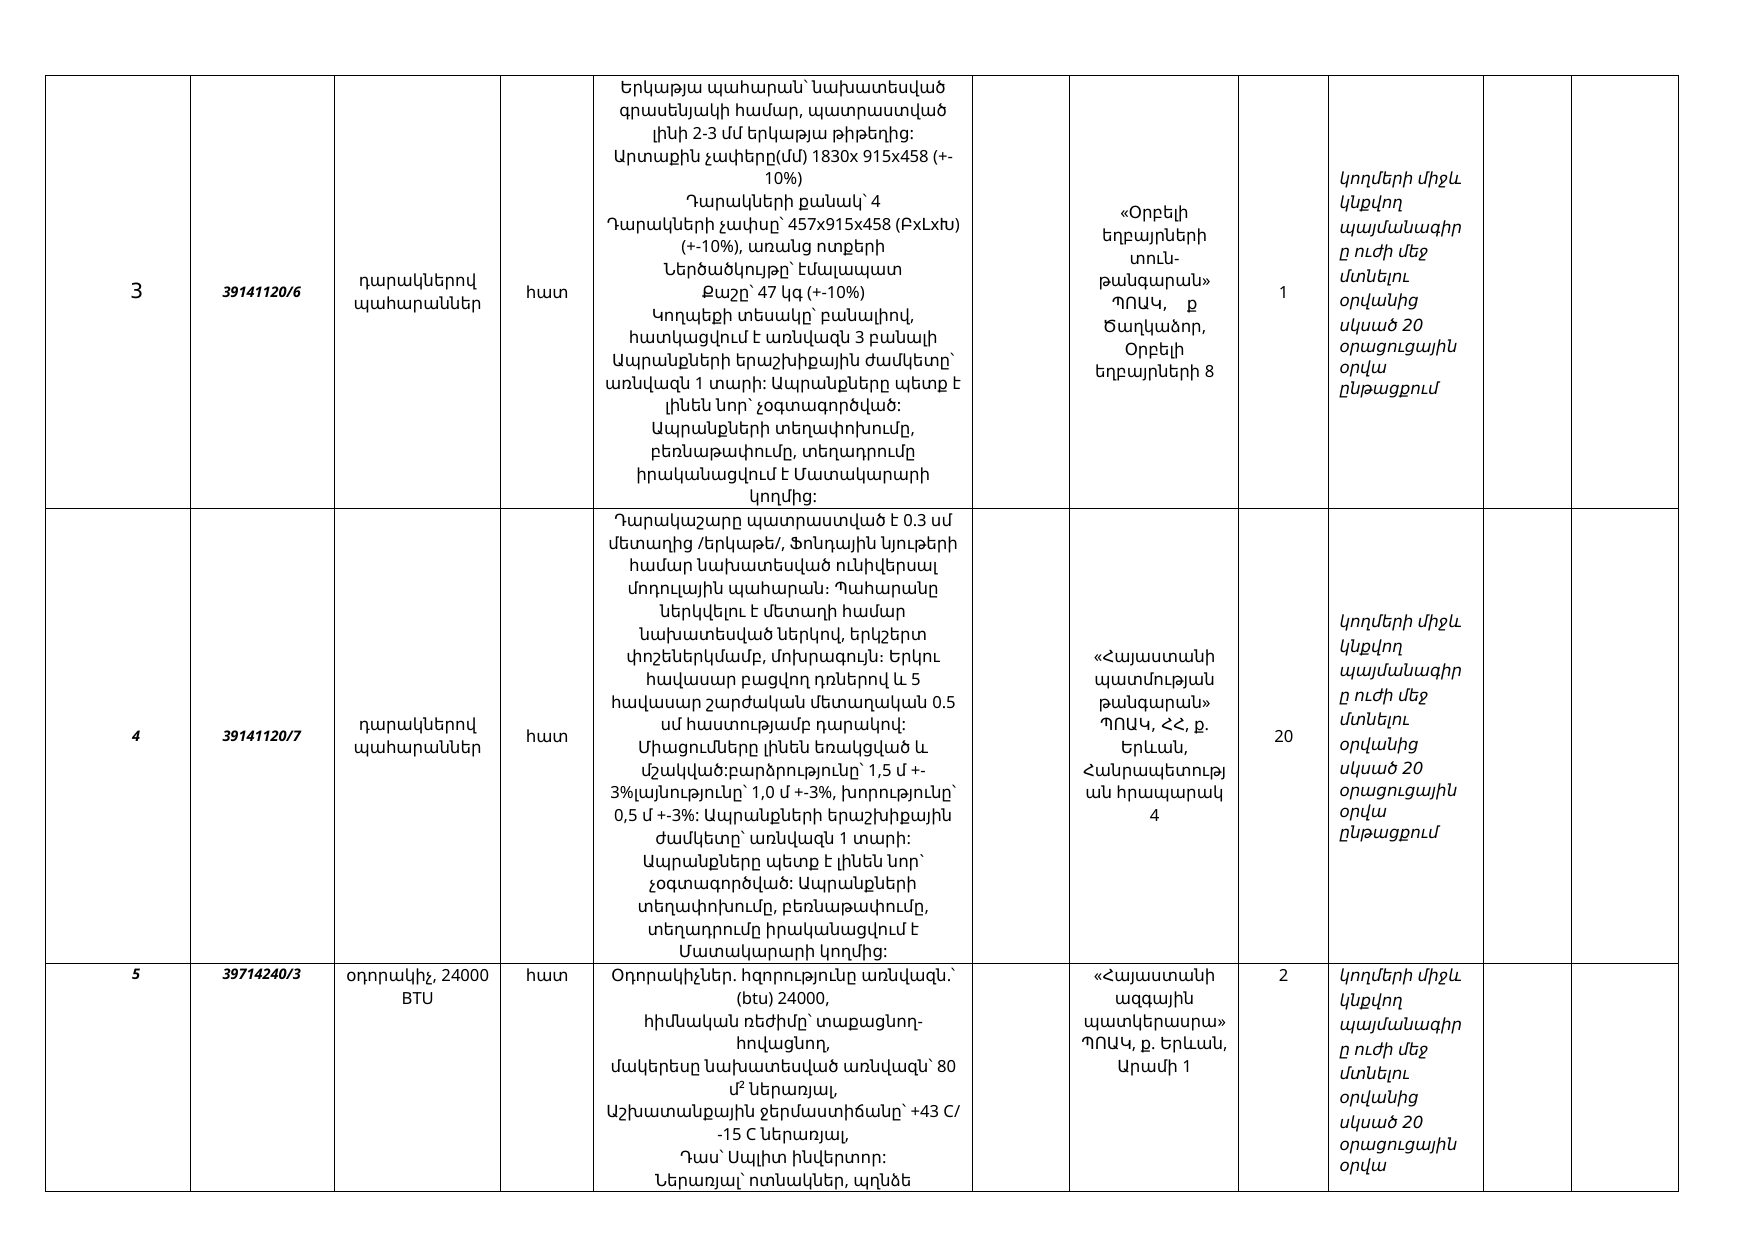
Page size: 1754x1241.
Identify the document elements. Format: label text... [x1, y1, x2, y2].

table_cell Դարակաշարը պատրաստված է 0.3 սմ մետաղից /երկաթե/, Ֆոնդային նյութերի համար նախատեսված ունիվերսալ մոդուլային պահարան։ Պահարանը ներկվելու է մետաղի համար նախատեսված ներկով, երկշերտ փոշեներկմամբ, մոխրագույն։ Երկու հավասար բացվող դռներով և 5 հավասար շարժական մետաղական 0.5 սմ հաստությամբ դարակով: Միացումները լինեն եռակցված և մշակված:բարձրությունը՝ 1,5 մ +-3%լայնությունը՝ 1,0 մ +-3%, խորությունը՝ 0,5 մ +-3%: Ապրանքների երաշխիքային ժամկետը՝ առնվազն 1 տարի: Ապրանքները պետք է լինեն նոր` չօգտագործված: Ապրանքների տեղափոխումը, բեռնաթափումը, տեղադրումը իրականացվում է Մատակարարի կողմից: [594, 509, 972, 963]
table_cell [1329, 76, 1483, 507]
table_cell 20 [1239, 509, 1328, 963]
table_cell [594, 964, 972, 1191]
table_cell Երկաթյա պահարան՝ նախատեսված գրասենյակի համար, պատրաստված լինի 2-3 մմ երկաթյա թիթեղից: Արտաքին չափերը(մմ) 1830x 915x458 (+-10%) Դարակների քանակ՝ 4 Դարակների չափսը՝ 457x915x458 (ԲxԼxԽ) (+-10%), առանց ոտքերի Ներծածկույթը՝ էմալապատ Քաշը՝ 47 կգ (+-10%) Կողպեքի տեսակը՝ բանալիով, հատկացվում է առնվազն 3 բանալի Ապրանքների երաշխիքային ժամկետը՝ առնվազն 1 տարի: Ապրանքները պետք է լինեն նոր` չօգտագործված: Ապրանքների տեղափոխումը, բեռնաթափումը, տեղադրումը իրականացվում է Մատակարարի կողմից: [594, 76, 972, 507]
table_cell դարակներով պահարաններ [335, 509, 500, 963]
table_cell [1329, 964, 1483, 1191]
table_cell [335, 76, 500, 507]
table_cell հատ [501, 964, 593, 1191]
table_cell 5 [46, 964, 190, 1191]
table_cell [1484, 509, 1571, 963]
table_cell հատ [501, 76, 593, 507]
table_cell օդորակիչ, 24000 BTU [335, 964, 500, 1191]
table_cell «Հայաստանի պատմության թանգարան» ՊՈԱԿ, ՀՀ, ք. Երևան, Հանրապետության հրապարակ 4 [1070, 509, 1238, 963]
table_cell կողմերի միջև կնքվող պայմանագիրը ուժի մեջ մտնելու օրվանից սկսած 20 օրացուցային օրվա ընթացքում [1329, 509, 1483, 963]
table_cell 1 [1239, 76, 1328, 507]
table_cell 2 [1239, 964, 1328, 1191]
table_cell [1070, 964, 1238, 1191]
table_cell [973, 76, 1069, 507]
table_cell 39714240/3 [191, 964, 334, 1191]
table_cell [1484, 76, 1571, 507]
table_cell 39141120/6 [191, 76, 334, 507]
table_cell [973, 509, 1069, 963]
table_cell [1572, 509, 1678, 963]
table_cell 39141120/7 [191, 509, 334, 963]
table_cell հատ [501, 509, 593, 963]
table_cell 4 [46, 509, 190, 963]
table_cell [1484, 964, 1571, 1191]
table_cell «Օրբելի եղբայրների տուն-թանգարան» ՊՈԱԿ, ք Ծաղկաձոր, Օրբելի եղբայրների 8 [1070, 76, 1238, 507]
table_cell [1572, 76, 1678, 507]
table_cell [973, 964, 1069, 1191]
table_cell 3 [46, 76, 190, 507]
table_cell [1572, 964, 1678, 1191]
